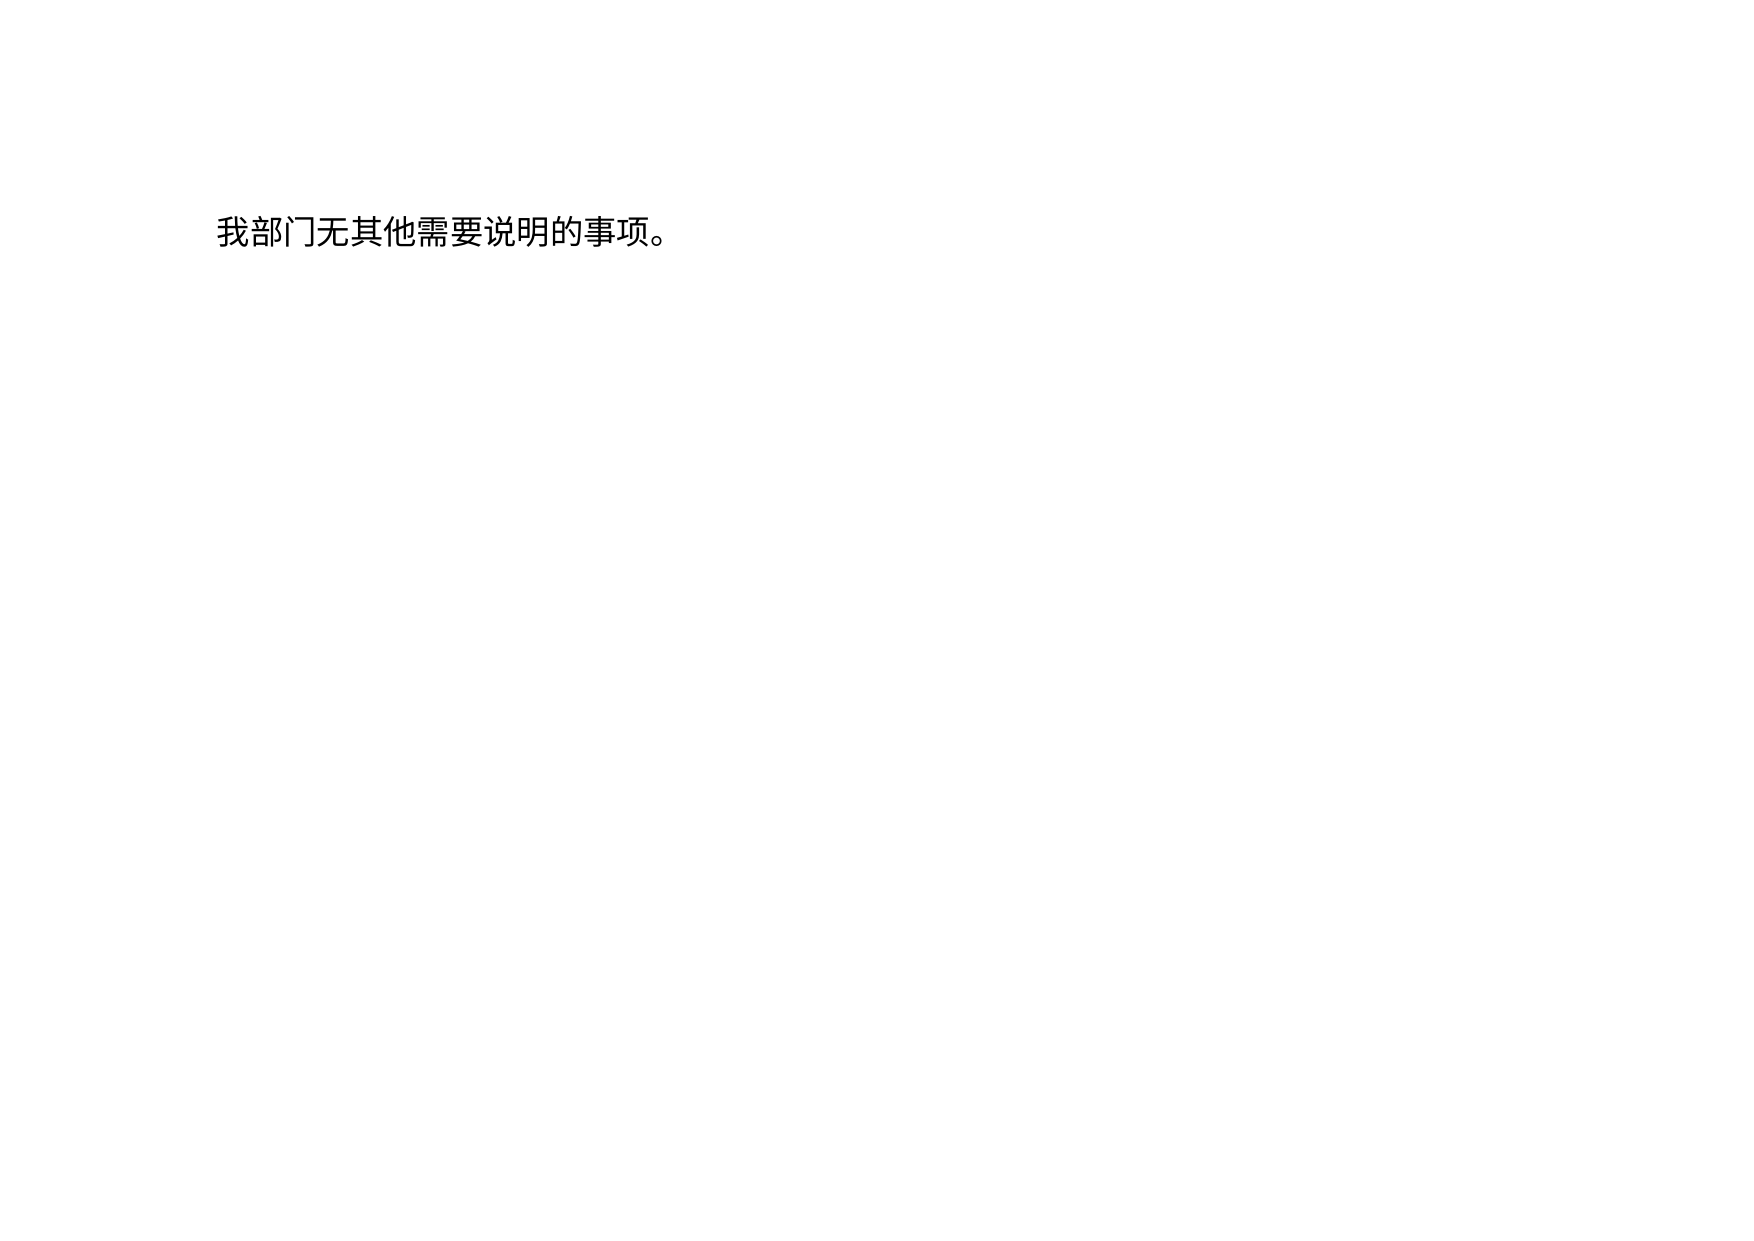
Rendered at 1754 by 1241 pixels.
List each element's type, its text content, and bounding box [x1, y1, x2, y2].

text 我部门无其他需要说明的事项。 [150, 198, 1604, 263]
